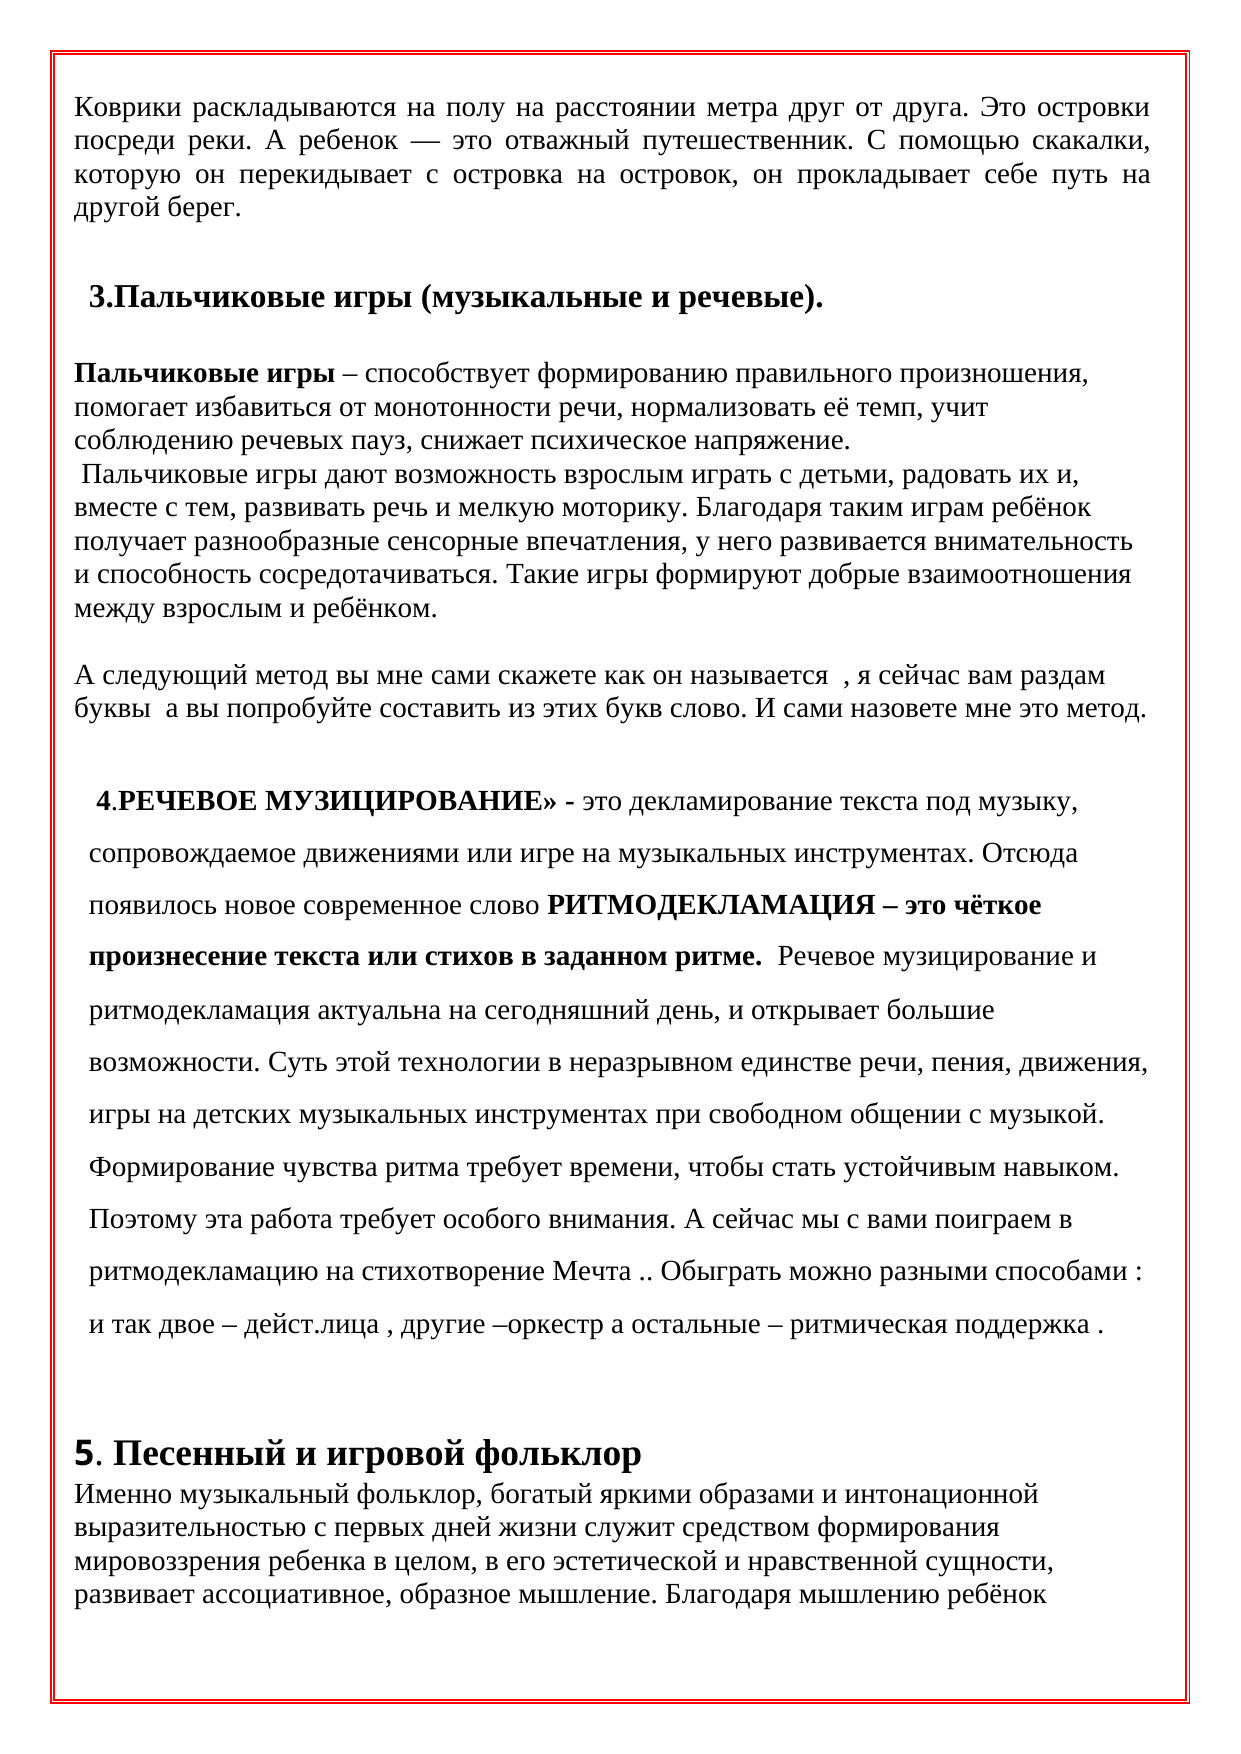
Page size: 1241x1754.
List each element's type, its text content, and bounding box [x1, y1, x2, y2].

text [74, 1427, 1152, 1610]
text 3.Пальчиковые игры (музыкальные и речевые). [89, 263, 1152, 315]
text А следующий метод вы мне сами скажете как он называется , я сейчас вам раздам буквы а вы попробуйте составить из этих букв слово. И сами назовете мне это метод. [74, 657, 1152, 724]
list 4.РЕЧЕВОЕ МУЗИЦИРОВАНИЕ» - это декламирование текста под музыку, сопровождаемое движениями или игре на музыкальных инструментах. Отсюда появилось новое современное слово РИТМОДЕКЛАМАЦИЯ – это чёткое произнесение текста или стихов в заданном ритме. Речевое музицирование и ритмодекламация актуальна на сегодняшний день, и открывает большие возможности. Суть этой технологии в неразрывном единстве речи, пения, движения, игры на детских музыкальных инструментах при свободном общении с музыкой. Формирование чувства ритма требует времени, чтобы стать устойчивым навыком. Поэтому эта работа требует особого внимания. А сейчас мы с вами поиграем в ритмодекламацию на стихотворение Мечта .. Обыграть можно разными способами : и так двое – дейст.лица , другие –оркестр а остальные – ритмическая поддержка . [89, 764, 1152, 1339]
text Коврики раскладываются на полу на расстоянии метра друг от друга. Это островки посреди реки. А ребенок — это отважный путешественник. С помощью скакалки, которую он перекидывает с островка на островок, он прокладывает себе путь на другой берег. [74, 89, 1152, 223]
text Пальчиковые игры – способствует формированию правильного произношения, помогает избавиться от монотонности речи, нормализовать её темп, учит соблюдению речевых пауз, снижает психическое напряжение. Пальчиковые игры дают возможность взрослым играть с детьми, радовать их и, вместе с тем, развивать речь и мелкую моторику. Благодаря таким играм ребёнок получает разнообразные сенсорные впечатления, у него развивается внимательность и способность сосредотачиваться. Такие игры формируют добрые взаимоотношения между взрослым и ребёнком. [74, 355, 1152, 623]
